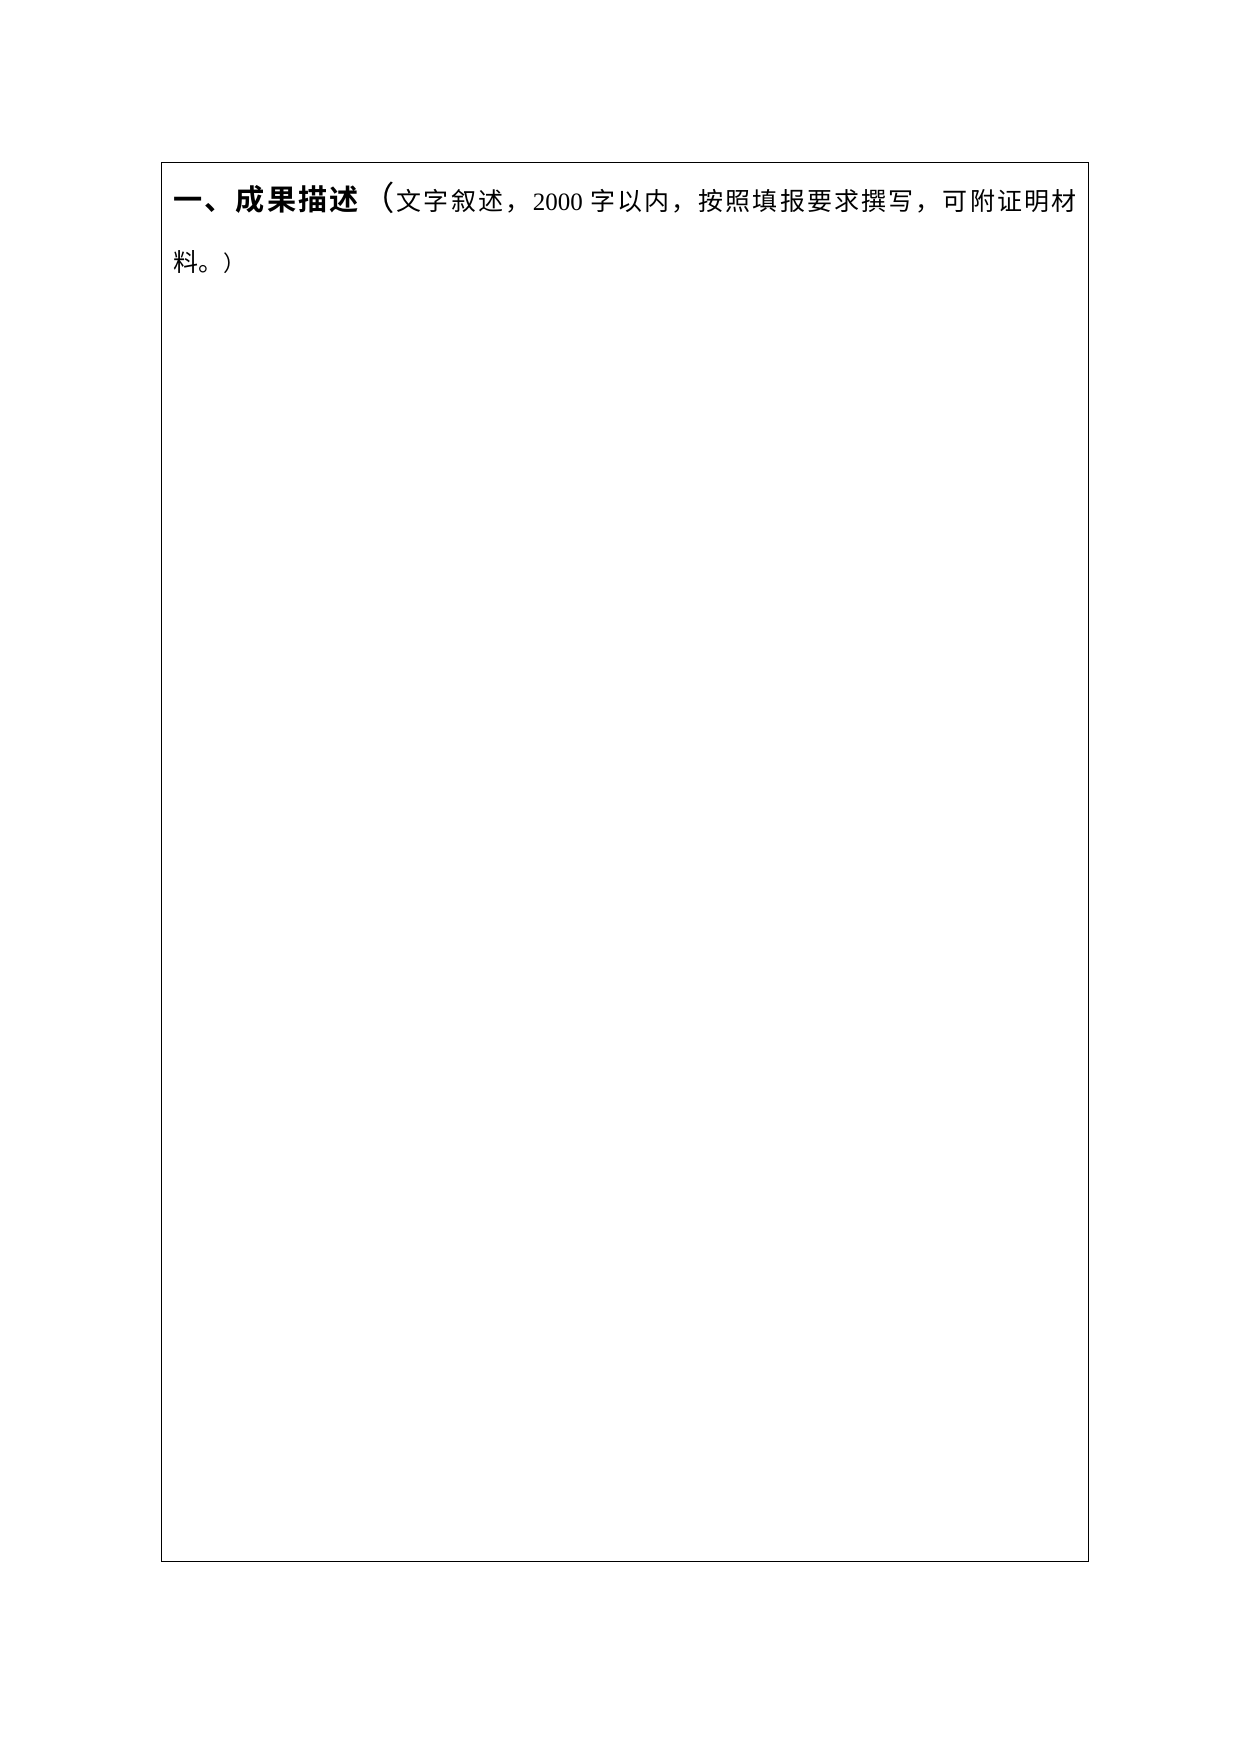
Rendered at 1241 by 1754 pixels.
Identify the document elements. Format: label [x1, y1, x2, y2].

table_cell [162, 163, 1088, 1561]
